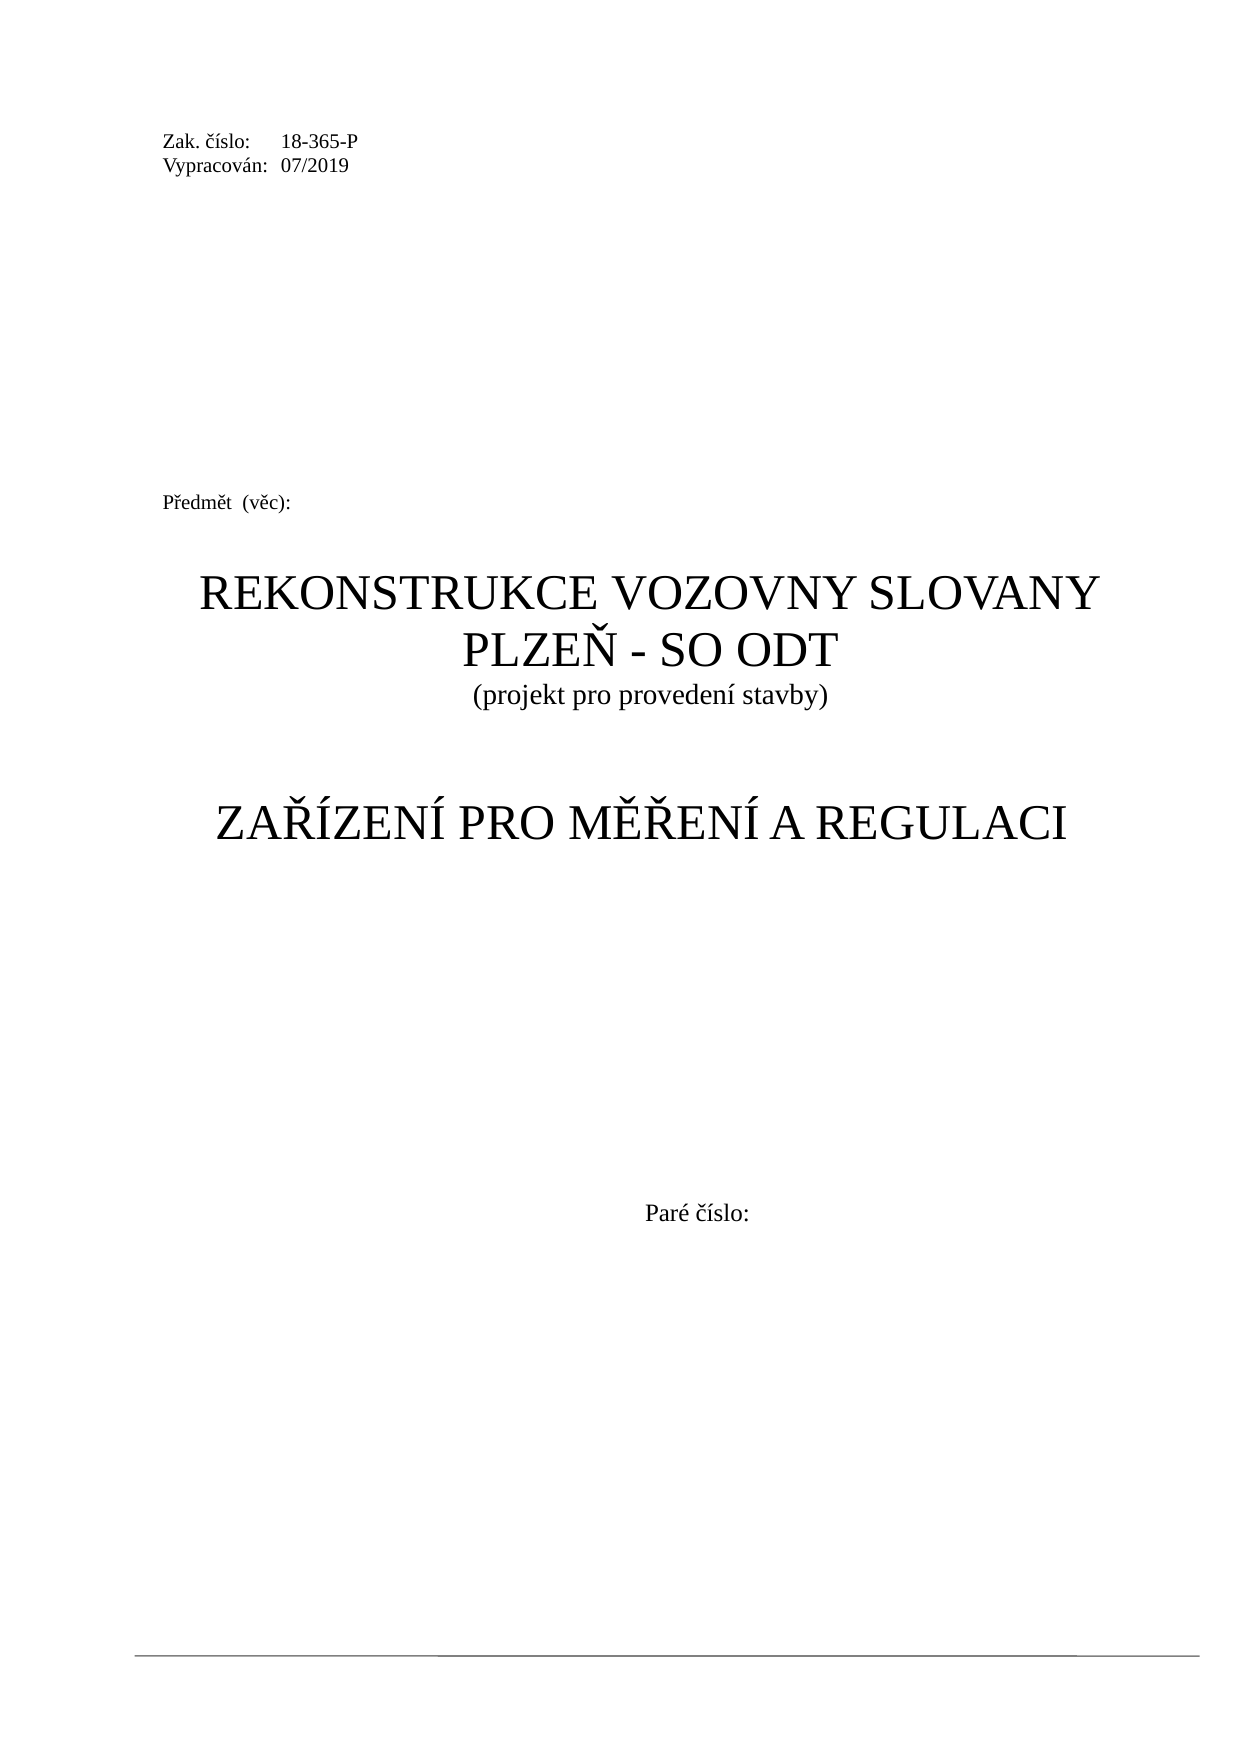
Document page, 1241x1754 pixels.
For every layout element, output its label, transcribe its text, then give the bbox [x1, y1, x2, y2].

text REKONSTRUKCE VOZOVNY SLOVANY PLZEŇ - SO ODT [162, 562, 1139, 677]
text ZAŘÍZENÍ PRO MĚŘENÍ A REGULACI [133, 793, 1139, 850]
text Vypracován: 07/2019 [162, 153, 1139, 177]
text Předmět (věc): [162, 490, 1139, 514]
text Paré číslo: [156, 1198, 1139, 1227]
text (projekt pro provedení stavby) [162, 677, 1139, 711]
text Zak. číslo: 18-365-P [162, 129, 1139, 153]
